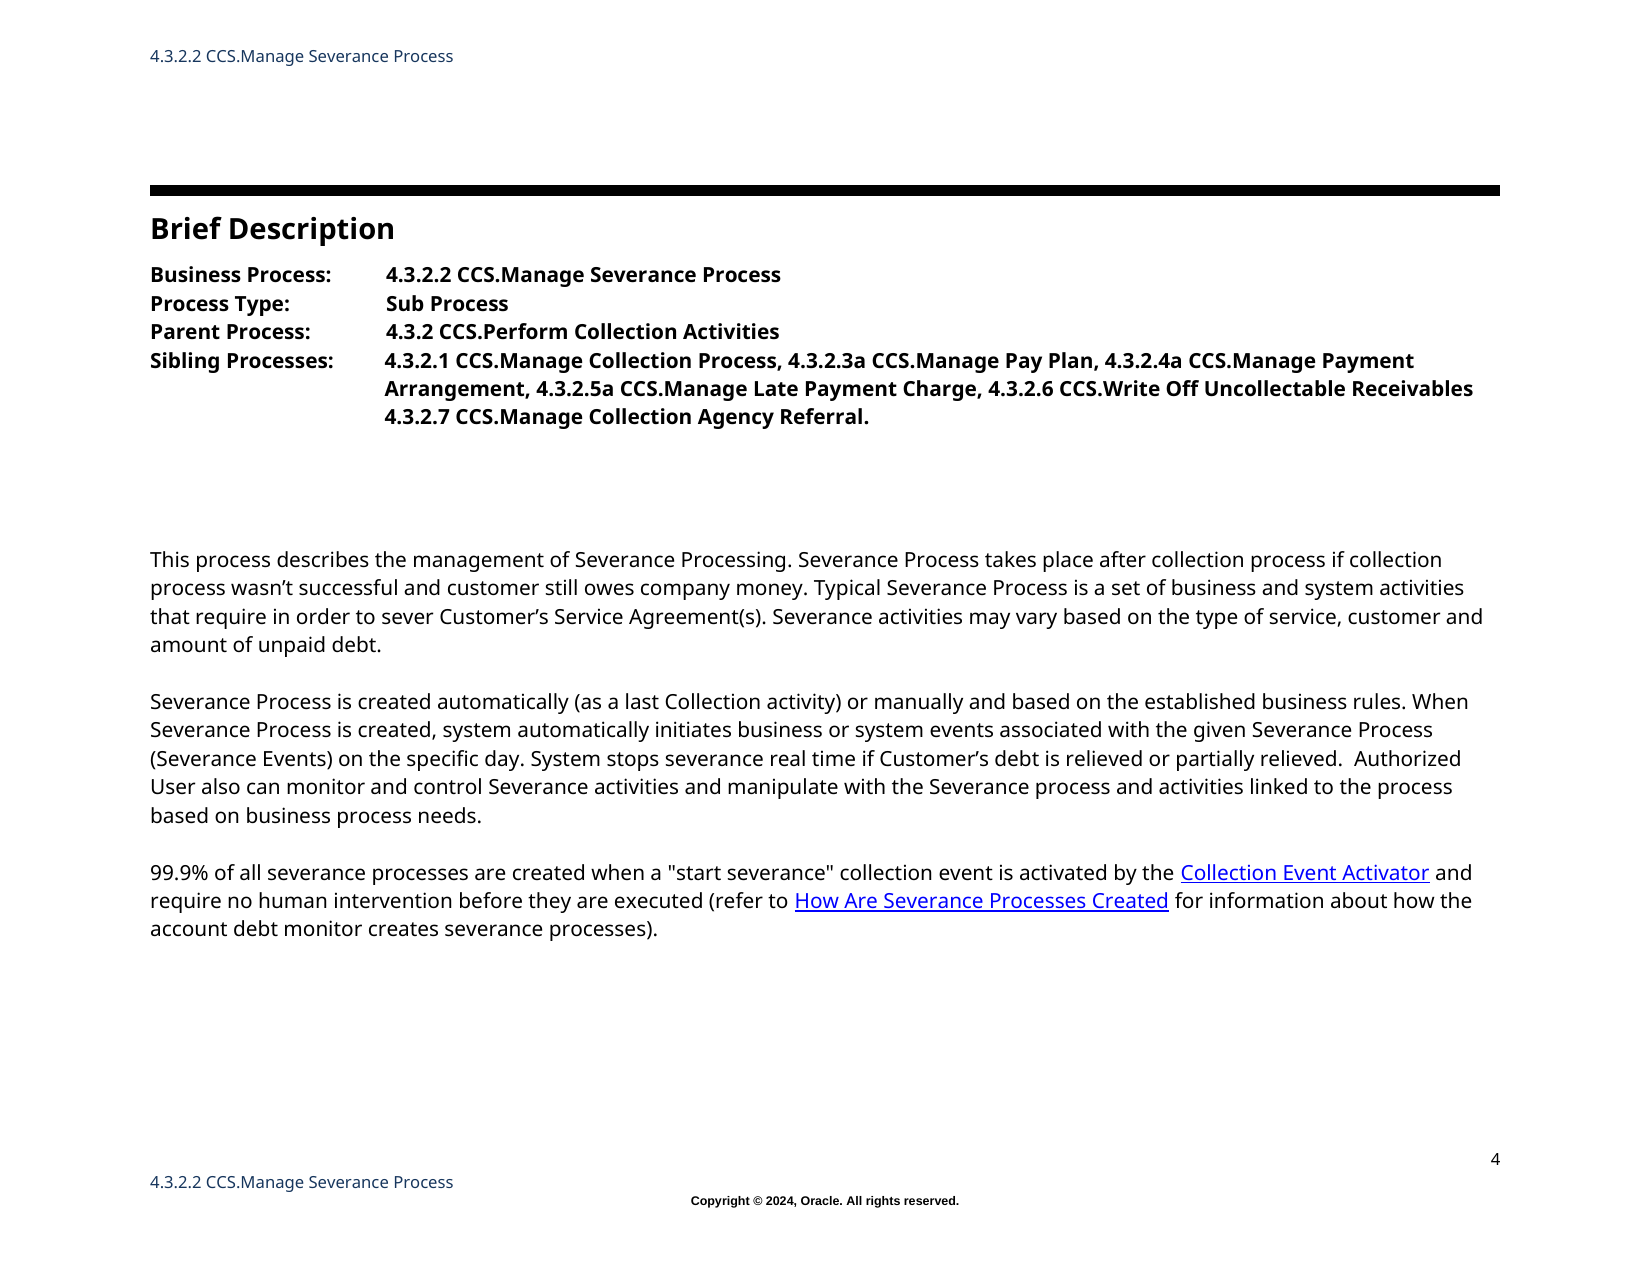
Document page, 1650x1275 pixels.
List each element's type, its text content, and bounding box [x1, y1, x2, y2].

text Severance Process is created automatically (as a last Collection activity) or manually and based on the established business rules. When Severance Process is created, system automatically initiates business or system events associated with the given Severance Process (Severance Events) on the specific day. System stops severance real time if Customer’s debt is relieved or partially relieved. Authorized User also can monitor and control Severance activities and manipulate with the Severance process and activities linked to the process based on business process needs. [150, 687, 1500, 829]
text Business Process: 4.3.2.2 CCS.Manage Severance Process [150, 261, 1500, 289]
text Process Type: Sub Process [150, 289, 1500, 317]
text This process describes the management of Severance Processing. Severance Process takes place after collection process if collection process wasn’t successful and customer still owes company money. Typical Severance Process is a set of business and system activities that require in order to sever Customer’s Service Agreement(s). Severance activities may vary based on the type of service, customer and amount of unpaid debt. [150, 545, 1500, 659]
text Parent Process: 4.3.2 CCS.Perform Collection Activities [150, 317, 1500, 346]
subtitle Brief Description [150, 196, 1500, 248]
text 99.9% of all severance processes are created when a "start severance" collection event is activated by the Collection Event Activator and require no human intervention before they are executed (refer to How Are Severance Processes Created for information about how the account debt monitor creates severance processes). [150, 858, 1500, 943]
text Sibling Processes: 4.3.2.1 CCS.Manage Collection Process, 4.3.2.3a CCS.Manage Pay Plan, 4.3.2.4a CCS.Manage Payment Arrangement, 4.3.2.5a CCS.Manage Late Payment Charge, 4.3.2.6 CCS.Write Off Uncollectable Receivables 4.3.2.7 CCS.Manage Collection Agency Referral. [150, 346, 1500, 431]
